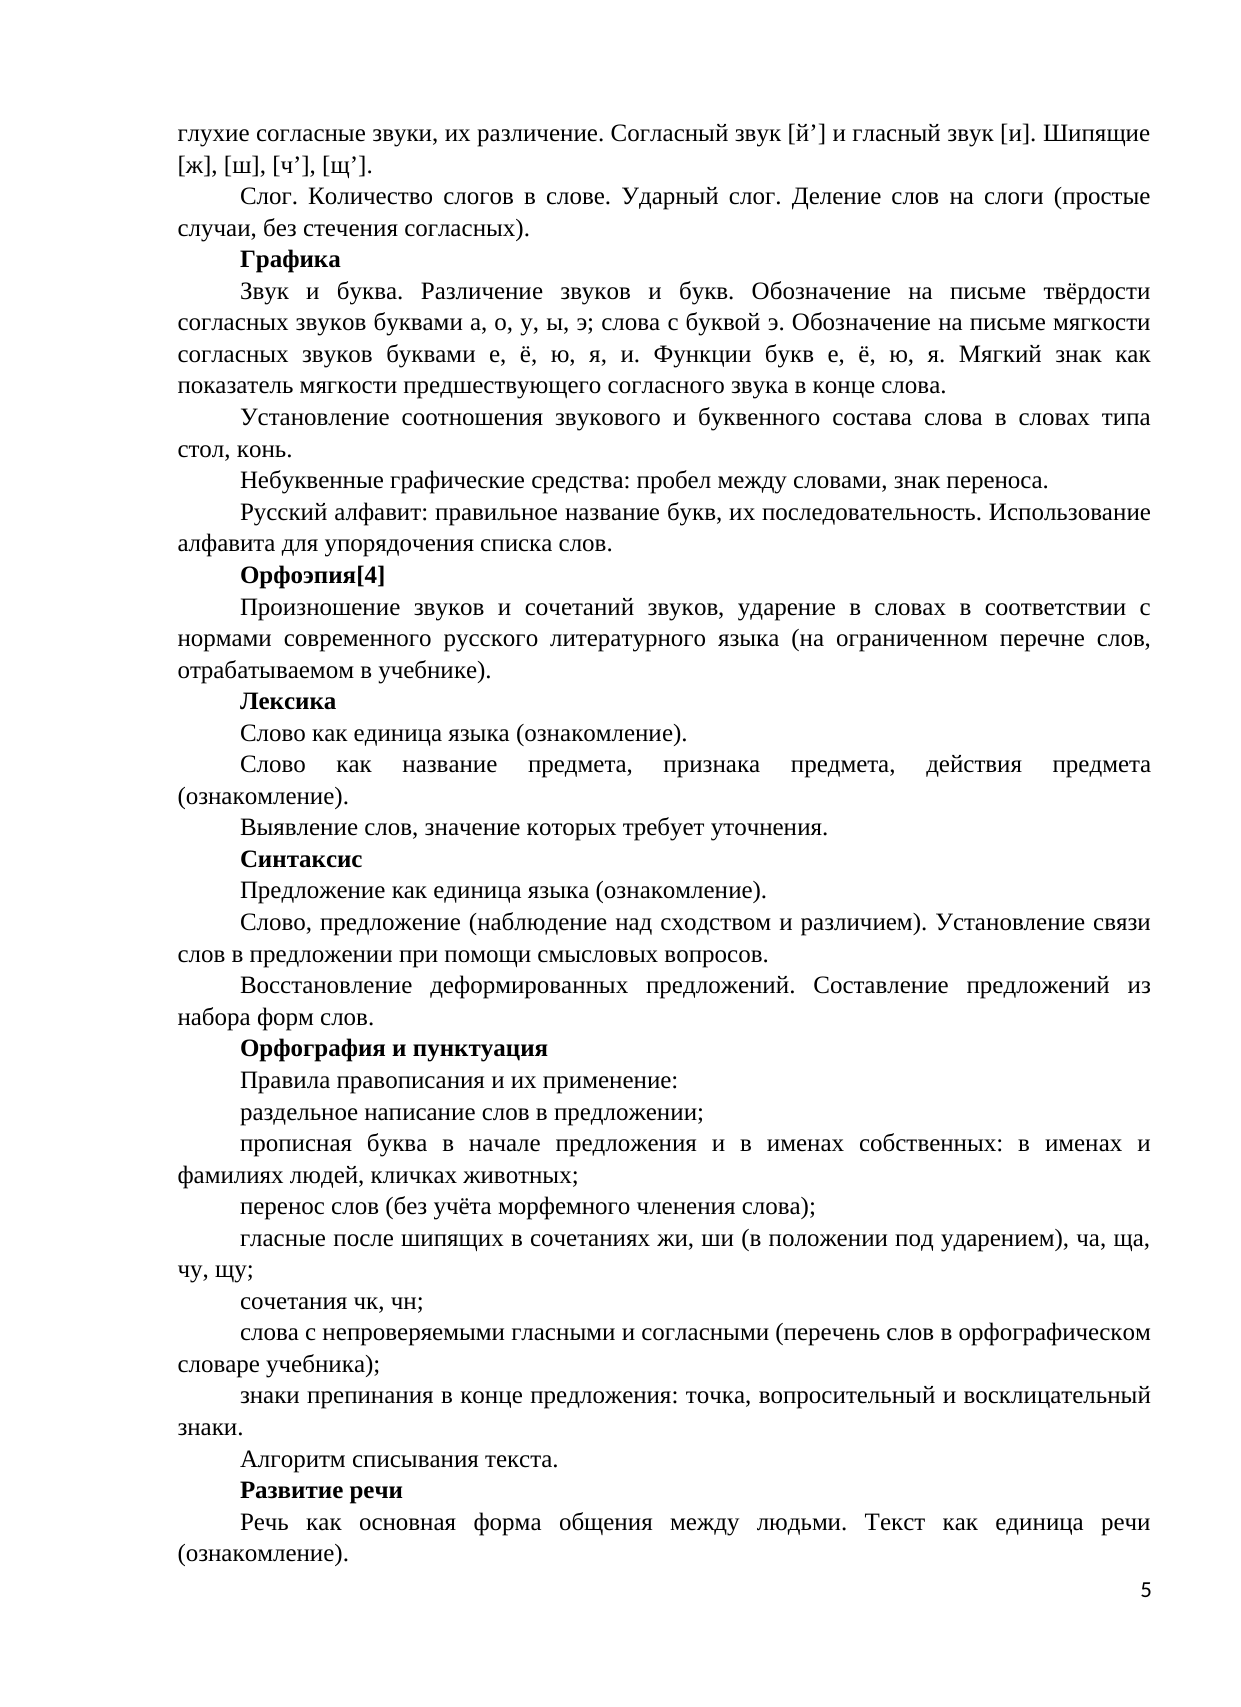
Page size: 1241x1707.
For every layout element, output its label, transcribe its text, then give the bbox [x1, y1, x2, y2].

text Выявление слов, значение которых требует уточнения. [177, 812, 1152, 841]
text Небуквенные графические средства: пробел между словами, знак переноса. [177, 465, 1152, 494]
text Восстановление деформированных предложений. Составление предложений из набора форм слов. [177, 970, 1152, 1031]
text Слово как единица языка (ознакомление). [177, 718, 1152, 747]
text Слово как название предмета, признака предмета, действия предмета (ознакомление). [177, 749, 1152, 810]
text знаки препинания в конце предложения: точка, вопросительный и восклицательный знаки. [177, 1381, 1152, 1441]
text Орфография и пунктуация [177, 1033, 1152, 1062]
text Правила правописания и их применение: [177, 1065, 1152, 1094]
text Слово, предложение (наблюдение над сходством и различием). Установление связи слов в предложении при помощи смысловых вопросов. [177, 907, 1152, 967]
text гласные после шипящих в сочетаниях жи, ши (в положении под ударением), ча, ща, чу, щу; [177, 1223, 1152, 1283]
text перенос слов (без учёта морфемного членения слова); [177, 1191, 1152, 1220]
text Речь как основная форма общения между людьми. Текст как единица речи (ознакомление). [177, 1507, 1152, 1567]
text Алгоритм списывания текста. [177, 1444, 1152, 1472]
text раздельное написание слов в предложении; [177, 1097, 1152, 1125]
text Русский алфавит: правильное название букв, их последовательность. Использование алфавита для упорядочения списка слов. [177, 497, 1152, 557]
text слова с непроверяемыми гласными и согласными (перечень слов в орфографическом словаре учебника); [177, 1317, 1152, 1378]
text Графика [177, 244, 1152, 273]
text Развитие речи [177, 1475, 1152, 1504]
text Синтаксис [177, 844, 1152, 873]
text Слог. Количество слогов в слове. Ударный слог. Деление слов на слоги (простые случаи, без стечения согласных). [177, 181, 1152, 242]
text Установление соотношения звукового и буквенного состава слова в словах типа стол, конь. [177, 402, 1152, 462]
text Предложение как единица языка (ознакомление). [177, 876, 1152, 904]
text Орфоэпия[4] [177, 560, 1152, 589]
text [177, 118, 1152, 178]
text прописная буква в начале предложения и в именах собственных: в именах и фамилиях людей, кличках животных; [177, 1128, 1152, 1188]
text Лексика [177, 686, 1152, 715]
text Звук и буква. Различение звуков и букв. Обозначение на письме твёрдости согласных звуков буквами а, о, у, ы, э; слова с буквой э. Обозначение на письме мягкости согласных звуков буквами е, ё, ю, я, и. Функции букв е, ё, ю, я. Мягкий знак как показатель мягкости предшествующего согласного звука в конце слова. [177, 276, 1152, 399]
text Произношение звуков и сочетаний звуков, ударение в словах в соответствии с нормами современного русского литературного языка (на ограниченном перечне слов, отрабатываемом в учебнике). [177, 592, 1152, 683]
text сочетания чк, чн; [177, 1286, 1152, 1315]
